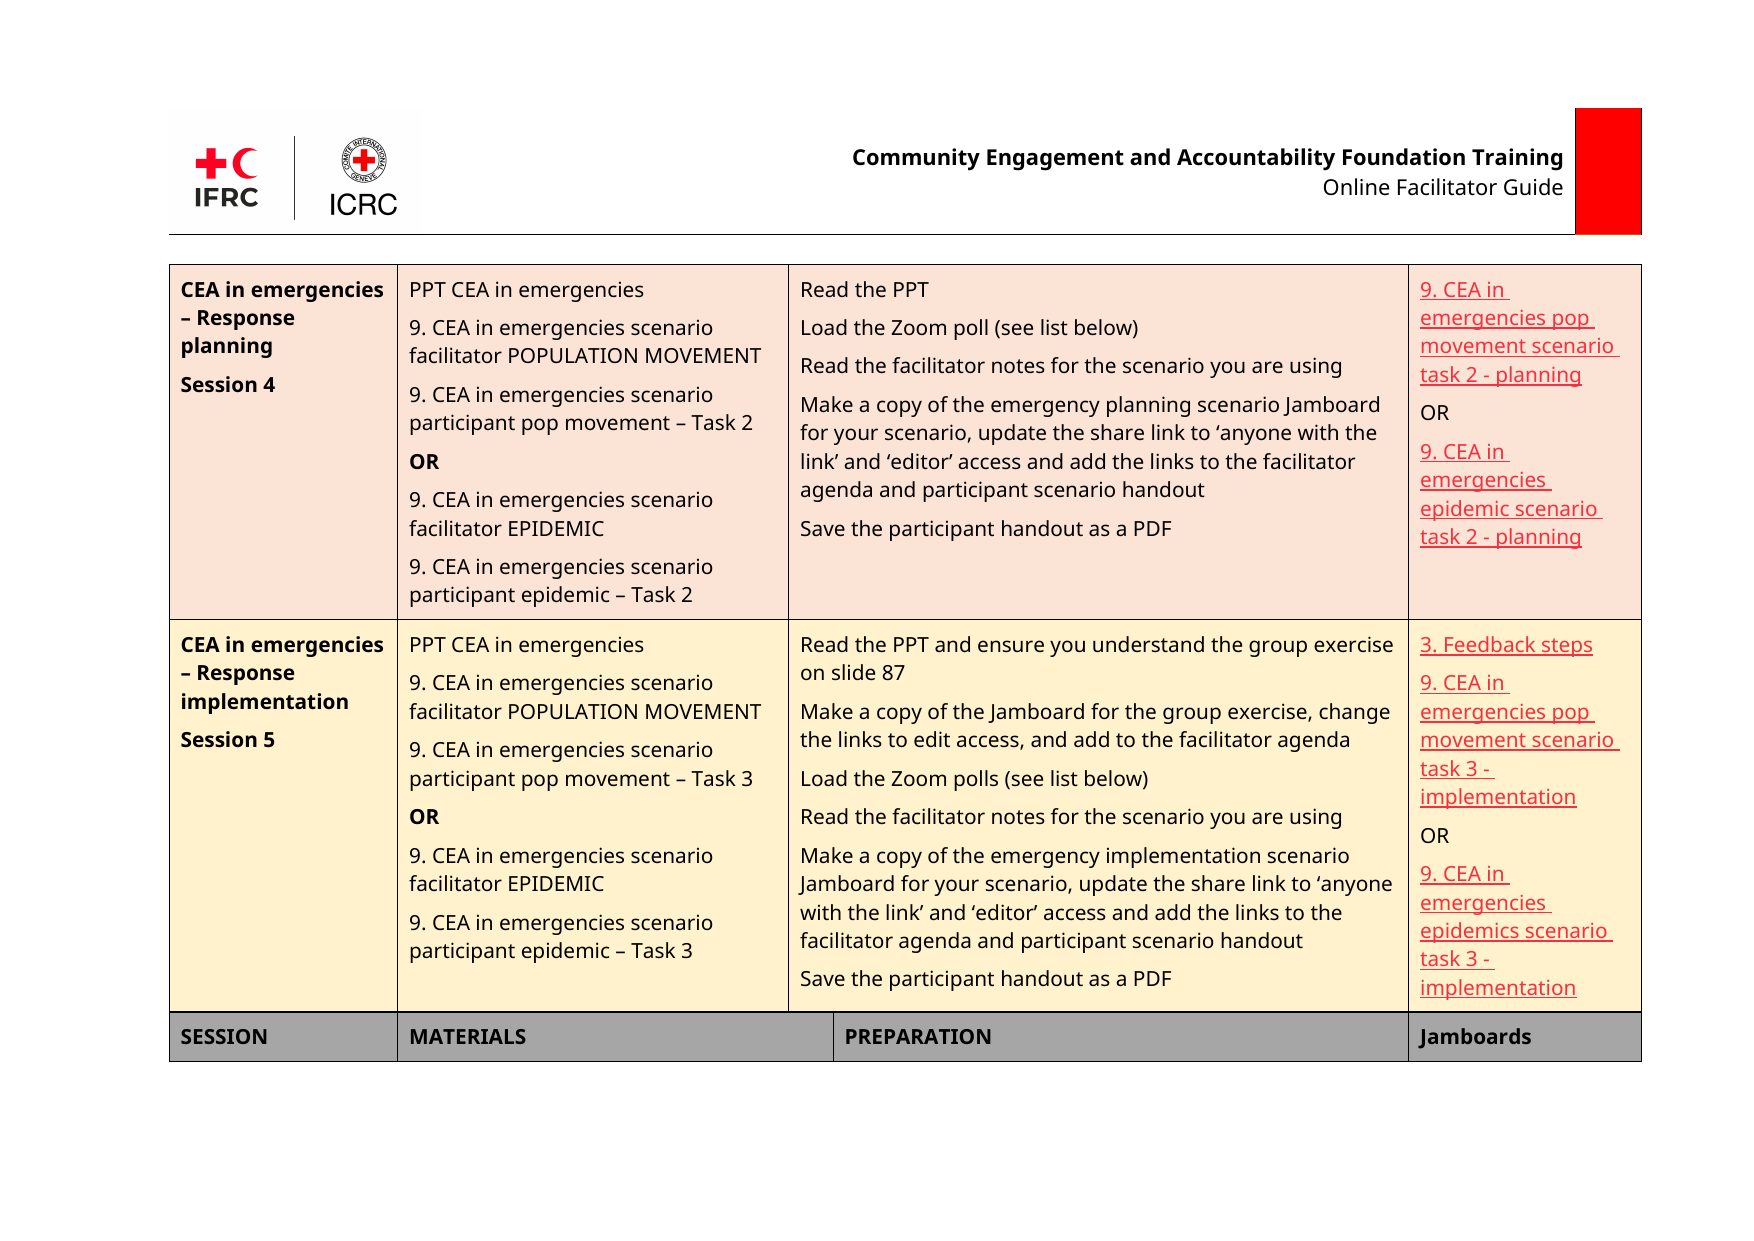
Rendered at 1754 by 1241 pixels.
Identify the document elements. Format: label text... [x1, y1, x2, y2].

table_cell MATERIALS [398, 1013, 833, 1061]
table_cell SESSION [170, 1013, 397, 1061]
table_cell Read the PPT Load the Zoom poll (see list below) Read the facilitator notes for the scenario you are using Make a copy of the emergency planning scenario Jamboard for your scenario, update the share link to ‘anyone with the link’ and ‘editor’ access and add the links to the facilitator agenda and participant scenario handout Save the participant handout as a PDF [789, 265, 1408, 619]
table_cell CEA in emergencies – Response implementation Session 5 [170, 620, 397, 1011]
table_cell PPT CEA in emergencies 9. CEA in emergencies scenario facilitator POPULATION MOVEMENT 9. CEA in emergencies scenario participant pop movement – Task 3 OR 9. CEA in emergencies scenario facilitator EPIDEMIC 9. CEA in emergencies scenario participant epidemic – Task 3 [398, 620, 788, 1011]
table_cell PPT CEA in emergencies 9. CEA in emergencies scenario facilitator POPULATION MOVEMENT 9. CEA in emergencies scenario participant pop movement – Task 2 OR 9. CEA in emergencies scenario facilitator EPIDEMIC 9. CEA in emergencies scenario participant epidemic – Task 2 [398, 265, 788, 619]
picture [168, 109, 422, 234]
table_cell 9. CEA in emergencies pop movement scenario task 2 - planning OR 9. CEA in emergencies epidemic scenario task 2 - planning [1409, 265, 1641, 619]
table_cell Jamboards [1409, 1013, 1641, 1061]
table_cell 3. Feedback steps 9. CEA in emergencies pop movement scenario task 3 - implementation OR 9. CEA in emergencies epidemics scenario task 3 - implementation [1409, 620, 1641, 1011]
table_cell CEA in emergencies – Response planning Session 4 [170, 265, 397, 619]
table_cell PREPARATION [834, 1013, 1408, 1061]
table_cell Read the PPT and ensure you understand the group exercise on slide 87 Make a copy of the Jamboard for the group exercise, change the links to edit access, and add to the facilitator agenda Load the Zoom polls (see list below) Read the facilitator notes for the scenario you are using Make a copy of the emergency implementation scenario Jamboard for your scenario, update the share link to ‘anyone with the link’ and ‘editor’ access and add the links to the facilitator agenda and participant scenario handout Save the participant handout as a PDF [789, 620, 1408, 1011]
